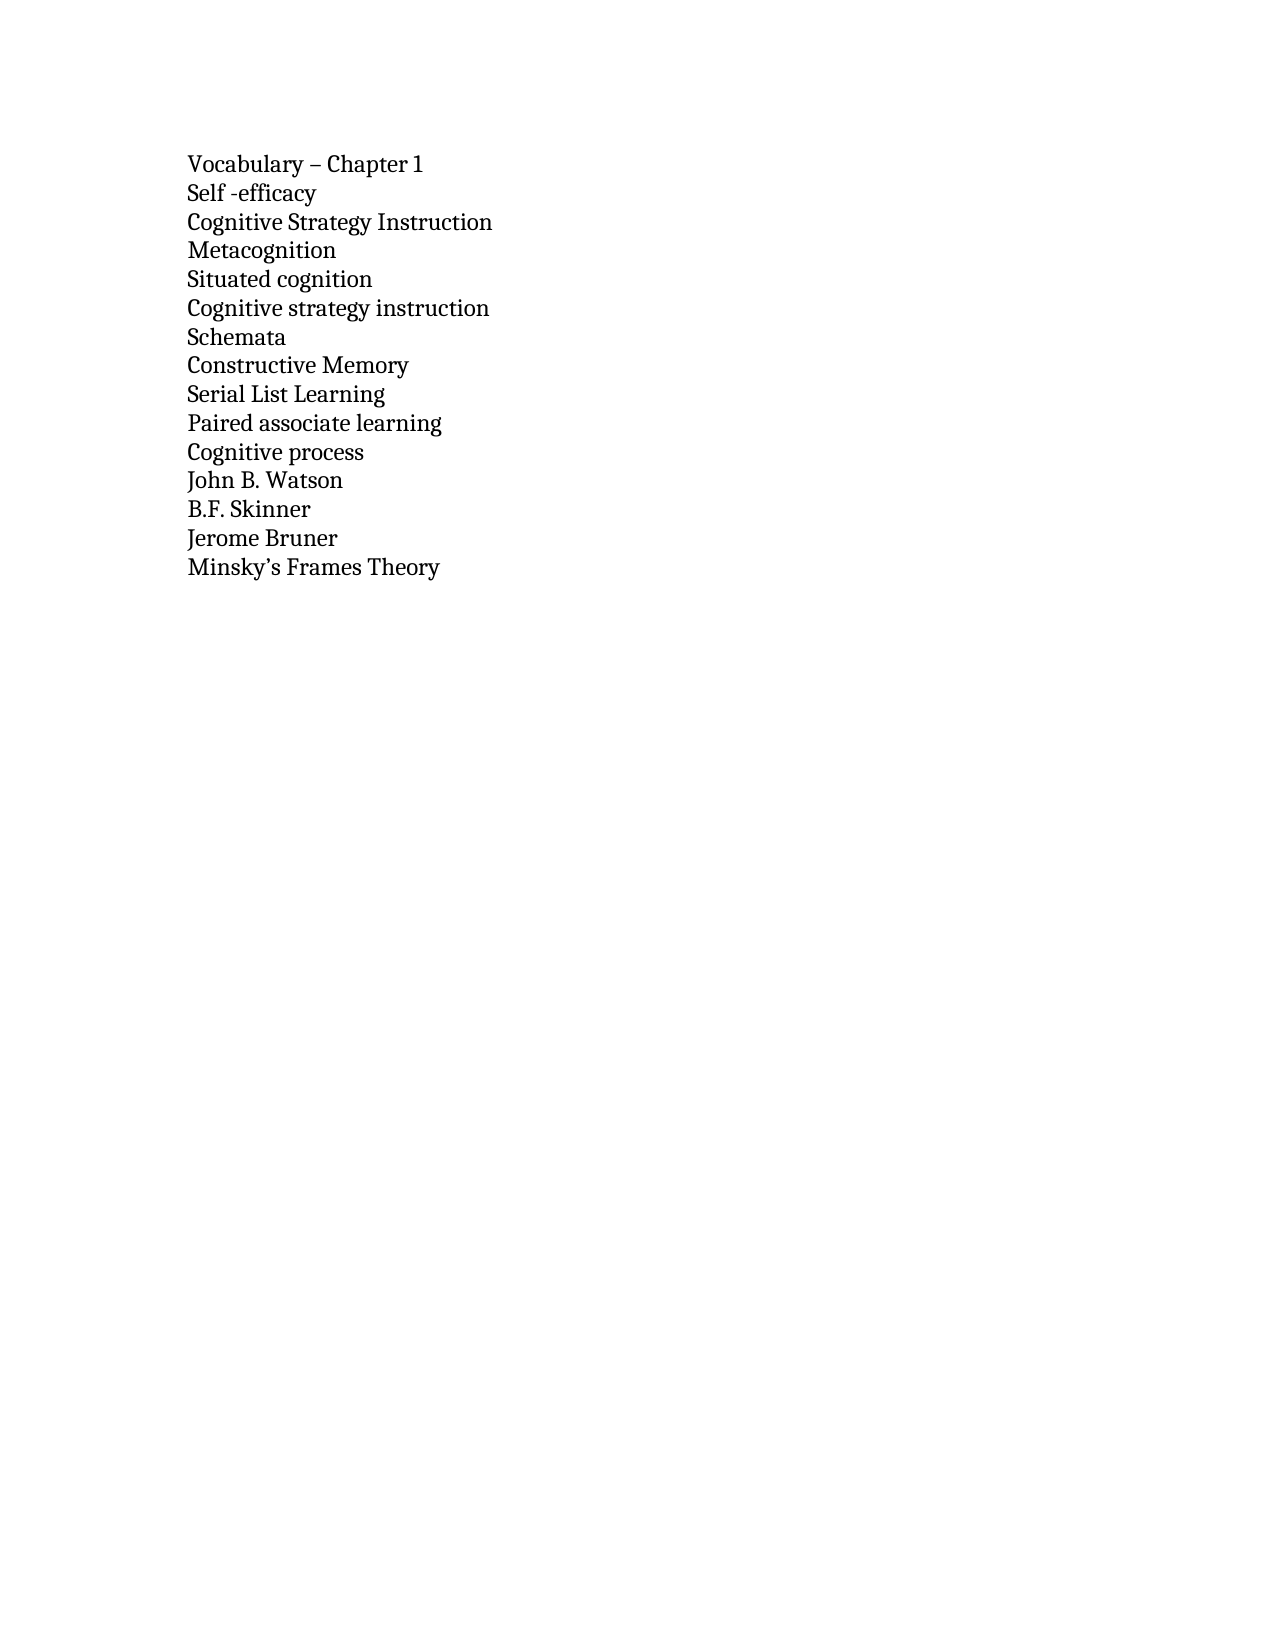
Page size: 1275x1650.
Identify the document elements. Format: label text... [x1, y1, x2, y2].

text Constructive Memory [187, 351, 1087, 380]
text Situated cognition [187, 265, 1087, 294]
text Serial List Learning [187, 380, 1087, 409]
text Minsky’s Frames Theory [187, 552, 1087, 581]
text Paired associate learning [187, 409, 1087, 437]
text John B. Watson [187, 466, 1087, 495]
text Jerome Bruner [187, 524, 1087, 552]
text Cognitive Strategy Instruction [187, 207, 1087, 236]
text Vocabulary – Chapter 1 [187, 150, 1087, 179]
text B.F. Skinner [187, 495, 1087, 524]
text Self -efficacy [187, 179, 1087, 207]
text Cognitive process [187, 437, 1087, 466]
text Metacognition [187, 236, 1087, 265]
text Cognitive strategy instruction [187, 294, 1087, 322]
text Schemata [187, 322, 1087, 351]
